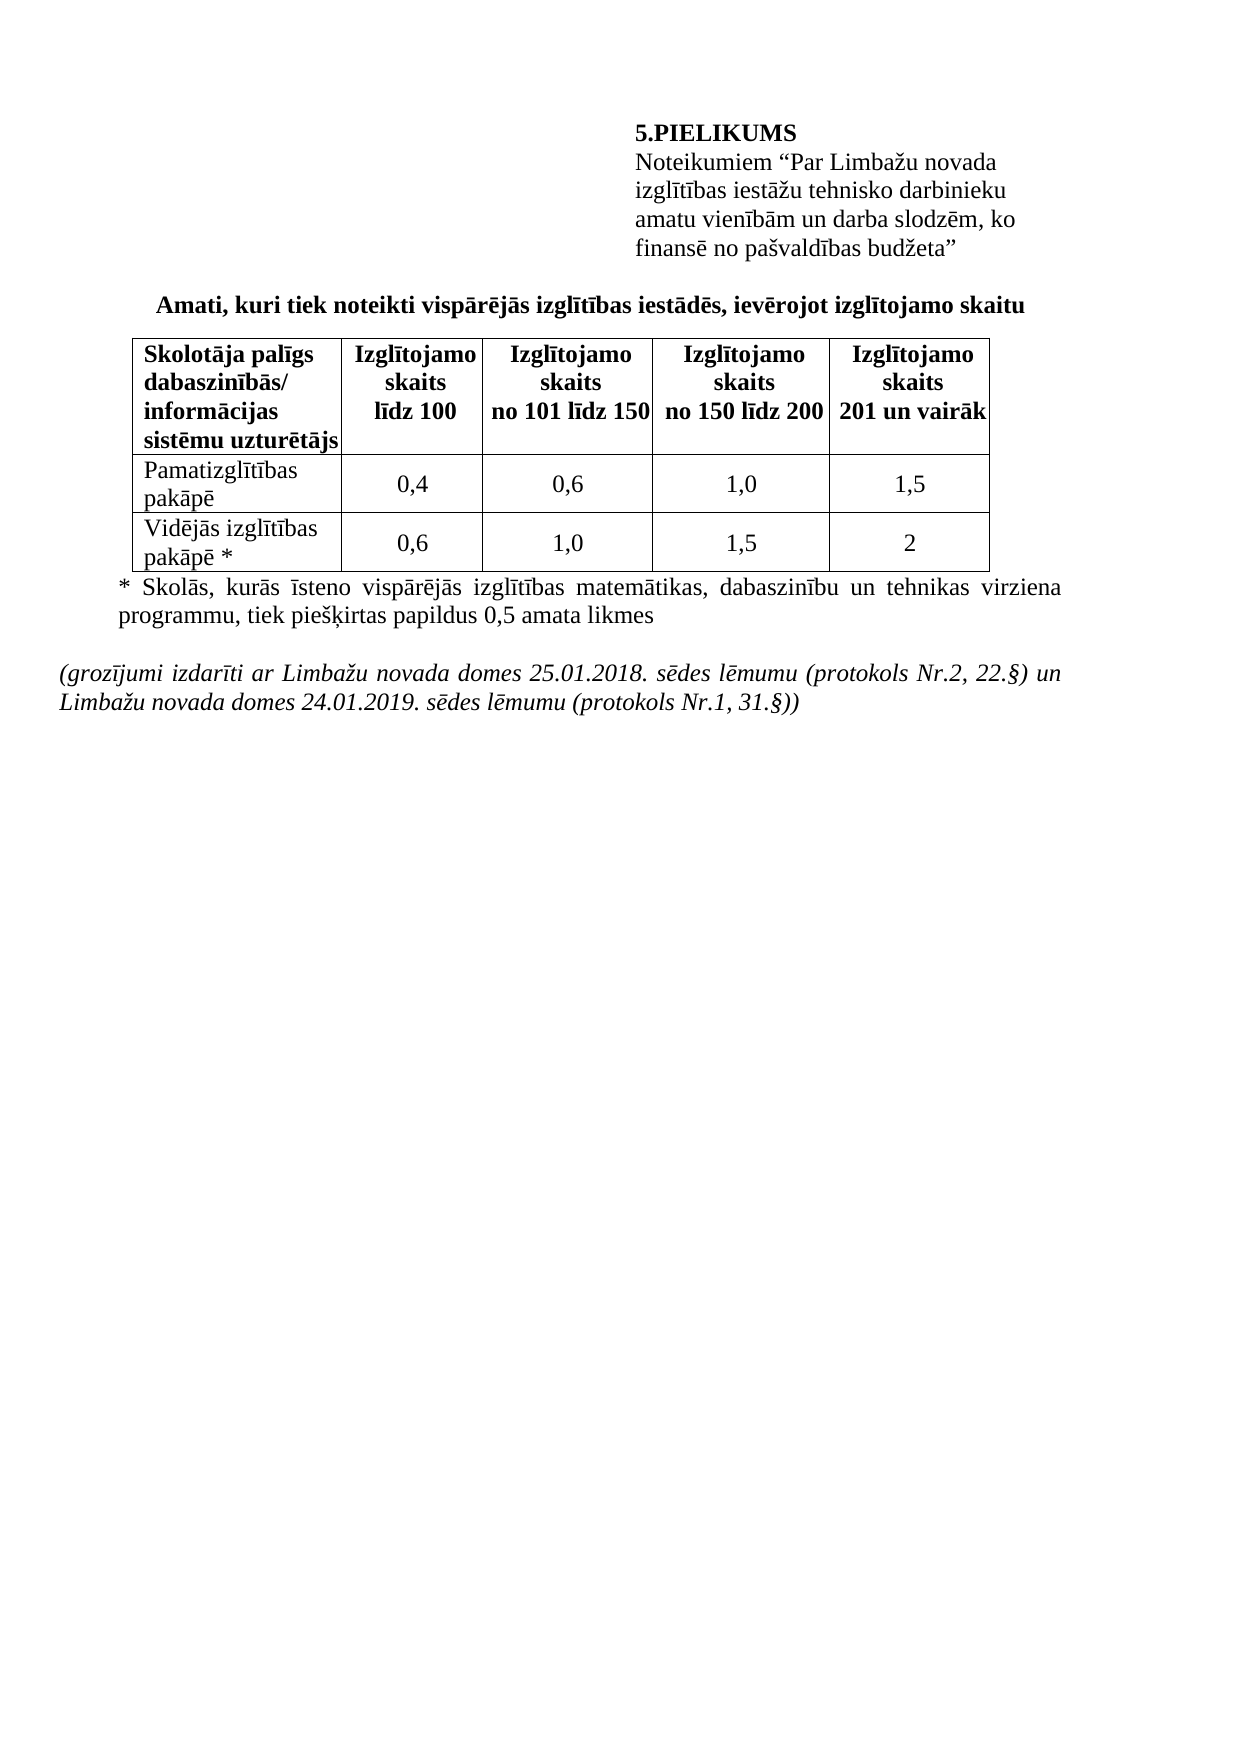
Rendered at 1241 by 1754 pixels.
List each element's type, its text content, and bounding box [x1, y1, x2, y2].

table_cell 2 [830, 513, 989, 571]
table_header Izglītojamo skaits 201 un vairāk [830, 339, 989, 454]
table_cell 1,0 [653, 455, 829, 512]
table_cell Pamatizglītības pakāpē [133, 455, 341, 512]
table_cell Vidējās izglītības pakāpē * [133, 513, 341, 571]
table_header Izglītojamo skaits no 101 līdz 150 [483, 339, 652, 454]
text Noteikumiem “Par Limbažu novada izglītības iestāžu tehnisko darbinieku amatu vienībām un darba slodzēm, ko finansē no pašvaldības budžeta” [635, 147, 1063, 262]
text Amati, kuri tiek noteikti vispārējās izglītības iestādēs, ievērojot izglītojamo skaitu [118, 290, 1063, 319]
table_cell 1,5 [653, 513, 829, 571]
text 5.PIELIKUMS [635, 118, 1063, 147]
table_header Izglītojamo skaits no 150 līdz 200 [653, 339, 829, 454]
table_header Skolotāja palīgs dabaszinībās/ informācijas sistēmu uzturētājs [133, 339, 341, 454]
table_cell 0,6 [483, 455, 652, 512]
table_cell 1,0 [483, 513, 652, 571]
title * Skolās, kurās īsteno vispārējās izglītības matemātikas, dabaszinību un tehnikas virziena programmu, tiek piešķirtas papildus 0,5 amata likmes [118, 572, 1063, 629]
text (grozījumi izdarīti ar Limbažu novada domes 25.01.2018. sēdes lēmumu (protokols Nr.2, 22.§) un Limbažu novada domes 24.01.2019. sēdes lēmumu (protokols Nr.1, 31.§)) [59, 658, 1063, 716]
table_header Izglītojamo skaits līdz 100 [342, 339, 482, 454]
table_cell 0,4 [342, 455, 482, 512]
table_cell 1,5 [830, 455, 989, 512]
table_cell 0,6 [342, 513, 482, 571]
